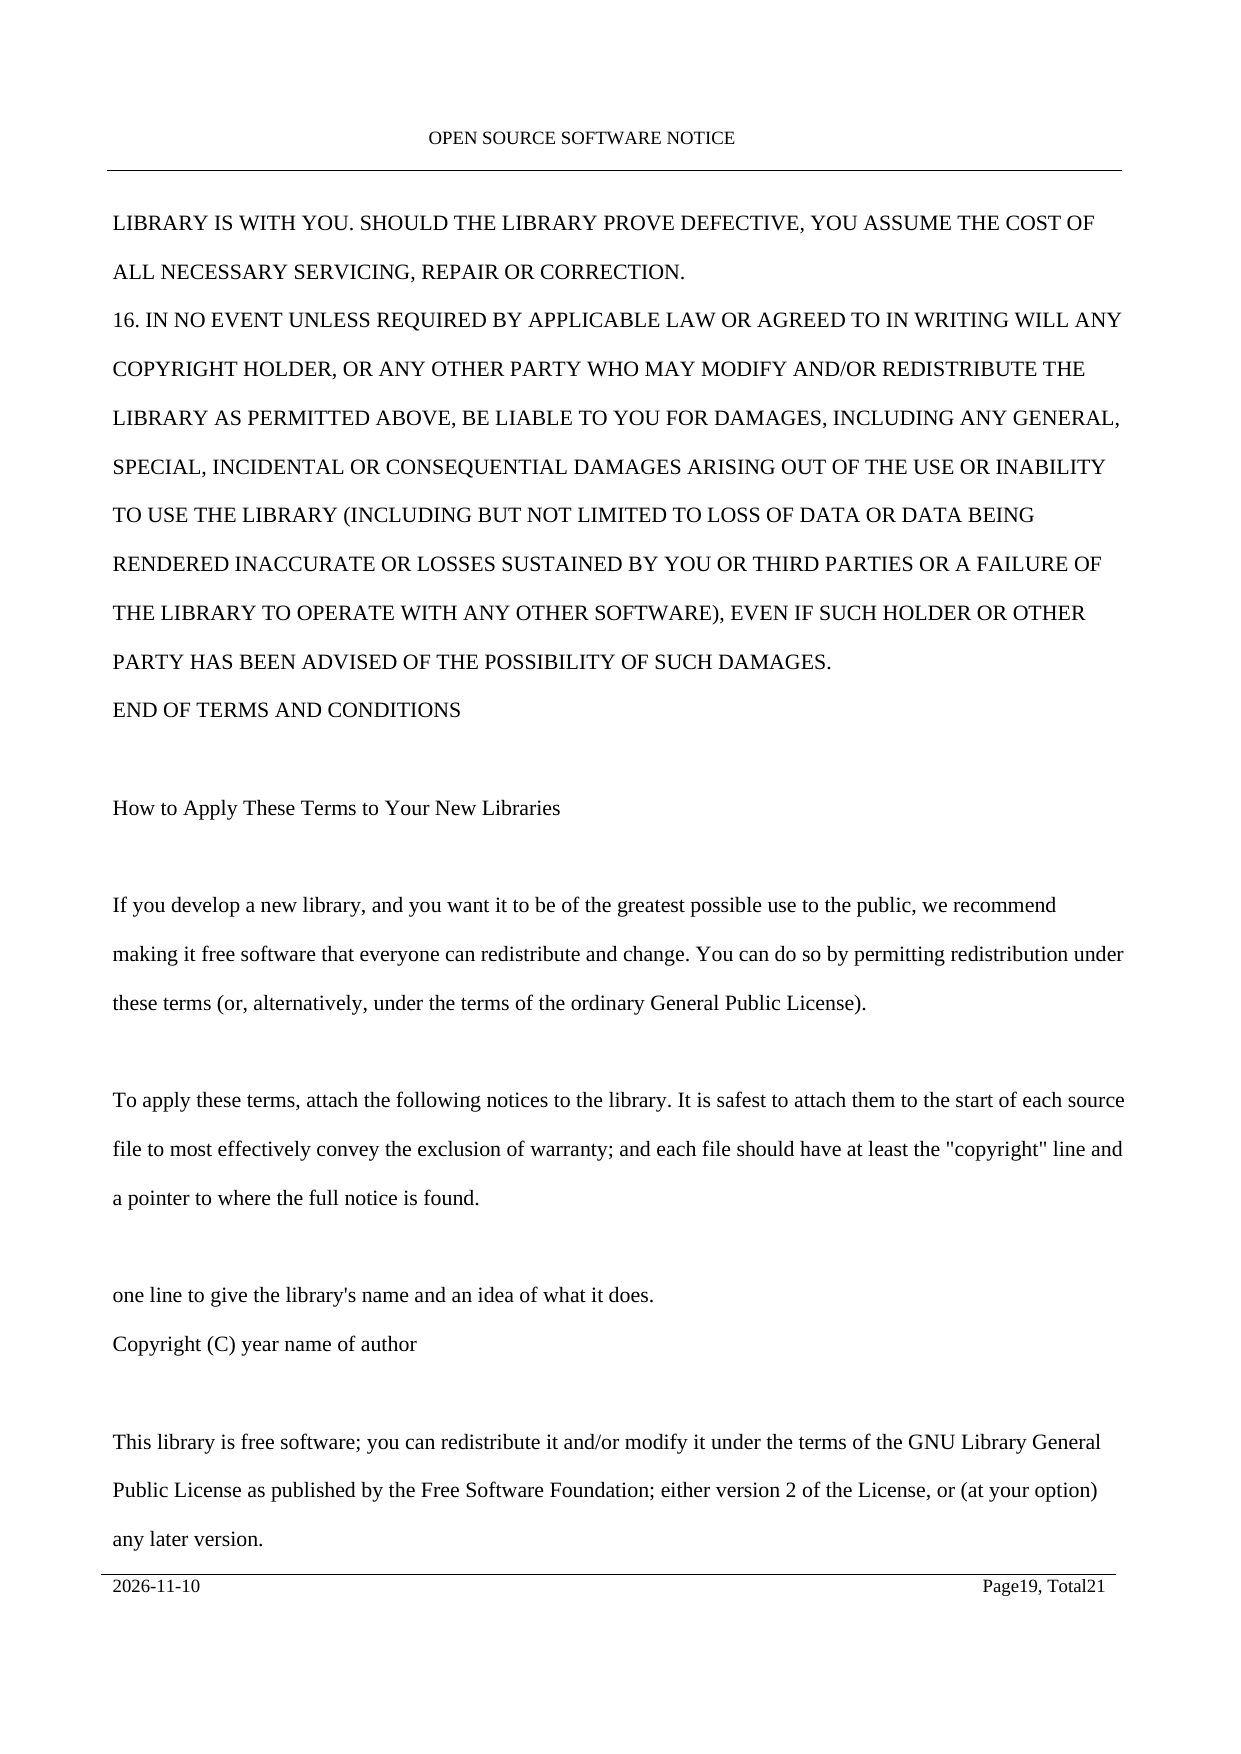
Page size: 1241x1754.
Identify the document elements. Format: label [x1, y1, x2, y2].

text [112, 206, 1128, 1555]
